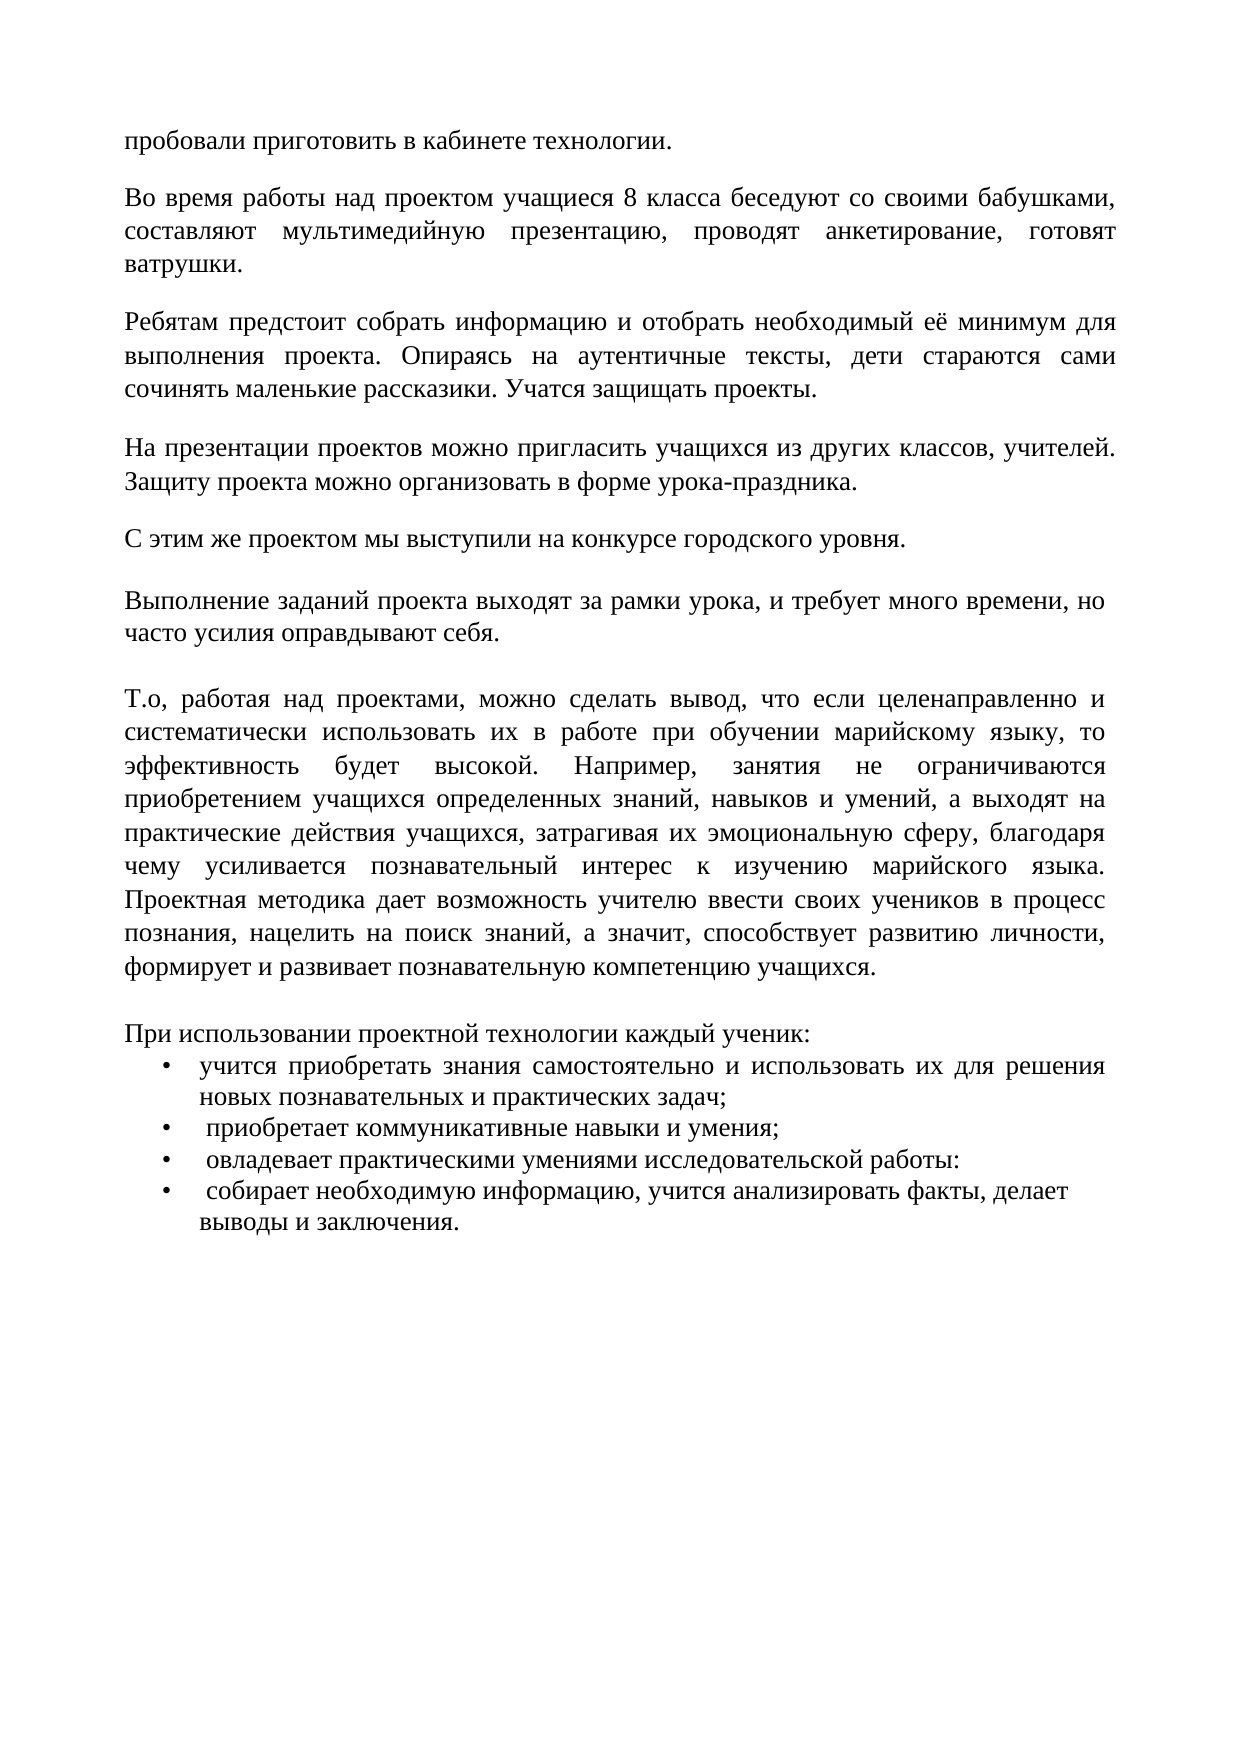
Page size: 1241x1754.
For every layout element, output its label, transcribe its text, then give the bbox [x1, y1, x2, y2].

text Т.о, работая над проектами, можно сделать вывод, что если целенаправленно и систематически использовать их в работе при обучении марийскому языку, то эффективность будет высокой. Например, занятия не ограничиваются приобретением учащихся определенных знаний, навыков и умений, а выходят на практические действия учащихся, затрагивая их эмоциональную сферу, благодаря чему усиливается познавательный интерес к изучению марийского языка. Проектная методика дает возможность учителю ввести своих учеников в процесс познания, нацелить на поиск знаний, а значит, способствует развитию личности, формирует и развивает познавательную компетенцию учащихся. [124, 680, 1107, 982]
text На презентации проектов можно пригласить учащихся из других классов, учителей. Защиту проекта можно организовать в форме урока-праздника. [124, 430, 1117, 497]
text С этим же проектом мы выступили на конкурсе городского уровня. [124, 522, 1107, 553]
list приобретает коммуникативные навыки и умения; [162, 1112, 1119, 1143]
text Ребятам предстоит собрать информацию и отобрать необходимый её минимум для выполнения проекта. Опираясь на аутентичные тексты, дети стараются сами сочинять маленькие рассказики. Учатся защищать проекты. [124, 304, 1117, 405]
text Выполнение заданий проекта выходят за рамки урока, и требует много времени, но часто усилия оправдывают себя. [124, 584, 1107, 647]
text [124, 128, 1119, 155]
text При использовании проектной технологии каждый ученик: [124, 1016, 1107, 1049]
list овладевает практическими умениями исследовательской работы: [162, 1143, 1119, 1174]
list собирает необходимую информацию, учится анализировать факты, делает выводы и заключения. [162, 1174, 1117, 1236]
text Во время работы над проектом учащиеся 8 класса беседуют со своими бабушками, составляют мультимедийную презентацию, проводят анкетирование, готовят ватрушки. [124, 180, 1117, 279]
list учится приобретать знания самостоятельно и использовать их для решения новых познавательных и практических задач; [162, 1049, 1107, 1112]
